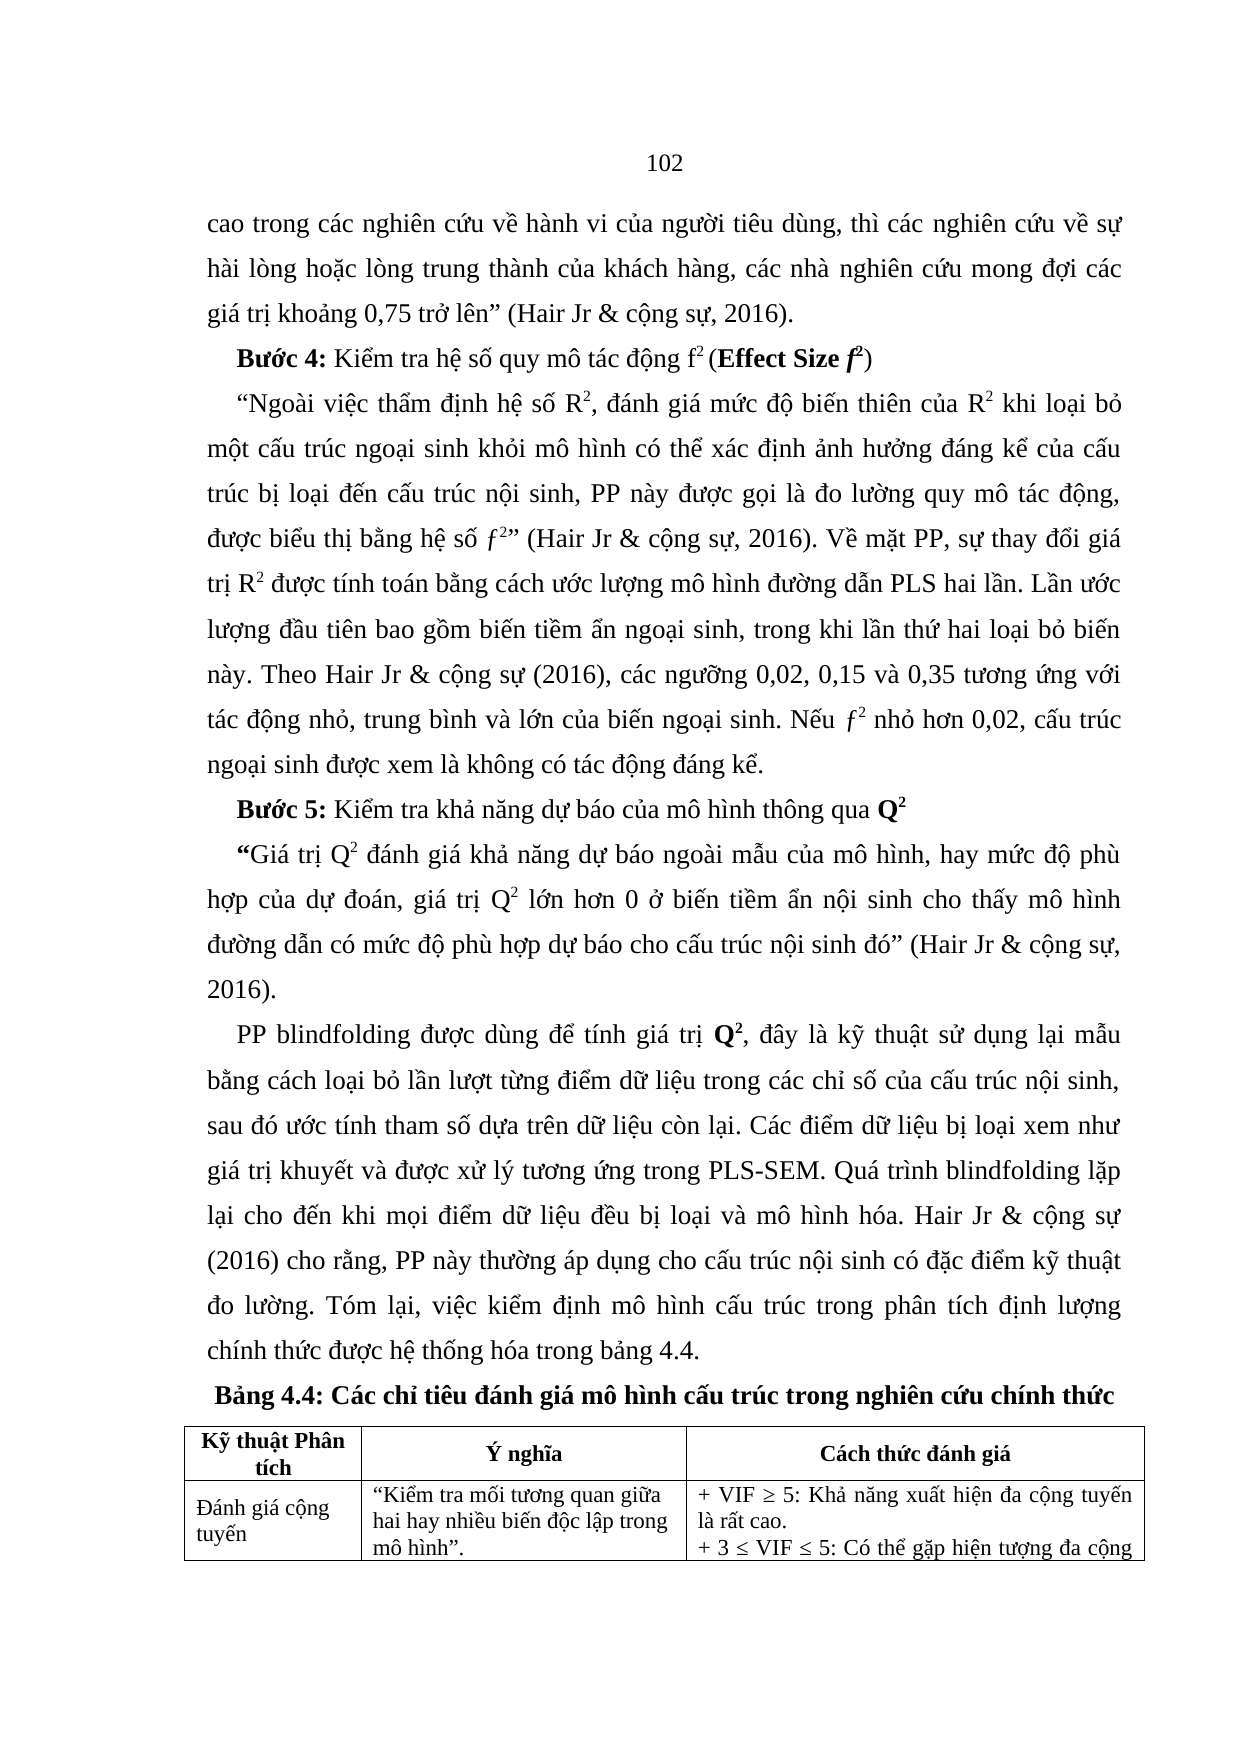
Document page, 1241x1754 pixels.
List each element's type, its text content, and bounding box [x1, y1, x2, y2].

text “Giá trị Q2 đánh giá khả năng dự báo ngoài mẫu của mô hình, hay mức độ phù hợp của dự đoán, giá trị Q2 lớn hơn 0 ở biến tiềm ẩn nội sinh cho thấy mô hình đường dẫn có mức độ phù hợp dự báo cho cấu trúc nội sinh đó” (Hair Jr & cộng sự, 2016). [207, 838, 1122, 1005]
table_cell “Kiểm tra mối tương quan giữa hai hay nhiều biến độc lập trong mô hình”. [362, 1481, 686, 1560]
text Bước 5: Kiểm tra khả năng dự báo của mô hình thông qua Q2 [207, 793, 1122, 824]
text Bước 4: Kiểm tra hệ số quy mô tác động f2 (Effect Size f2) [207, 342, 1122, 373]
table_header Cách thức đánh giá [687, 1427, 1144, 1480]
table_header Ý nghĩa [362, 1427, 686, 1480]
table_cell Đánh giá cộng tuyến [185, 1481, 361, 1560]
table_header Kỹ thuật Phân tích [185, 1427, 361, 1480]
text PP blindfolding được dùng để tính giá trị Q2, đây là kỹ thuật sử dụng lại mẫu bằng cách loại bỏ lần lượt từng điểm dữ liệu trong các chỉ số của cấu trúc nội sinh, sau đó ước tính tham số dựa trên dữ liệu còn lại. Các điểm dữ liệu bị loại xem như giá trị khuyết và được xử lý tương ứng trong PLS-SEM. Quá trình blindfolding lặp lại cho đến khi mọi điểm dữ liệu đều bị loại và mô hình hóa. Hair Jr & cộng sự (2016) cho rằng, PP này thường áp dụng cho cấu trúc nội sinh có đặc điểm kỹ thuật đo lường. Tóm lại, việc kiểm định mô hình cấu trúc trong phân tích định lượng chính thức được hệ thống hóa trong bảng 4.4. [207, 1019, 1122, 1366]
text “Ngoài việc thẩm định hệ số R2, đánh giá mức độ biến thiên của R2 khi loại bỏ một cấu trúc ngoại sinh khỏi mô hình có thể xác định ảnh hưởng đáng kể của cấu trúc bị loại đến cấu trúc nội sinh, PP này được gọi là đo lường quy mô tác động, được biểu thị bằng hệ số ƒ2” (Hair Jr & cộng sự, 2016). Về mặt PP, sự thay đổi giá trị R2 được tính toán bằng cách ước lượng mô hình đường dẫn PLS hai lần. Lần ước lượng đầu tiên bao gồm biến tiềm ẩn ngoại sinh, trong khi lần thứ hai loại bỏ biến này. Theo Hair Jr & cộng sự (2016), các ngưỡng 0,02, 0,15 và 0,35 tương ứng với tác động nhỏ, trung bình và lớn của biến ngoại sinh. Nếu ƒ2 nhỏ hơn 0,02, cấu trúc ngoại sinh được xem là không có tác động đáng kể. [207, 387, 1122, 779]
text Bảng 4.4: Các chỉ tiêu đánh giá mô hình cấu trúc trong nghiên cứu chính thức [207, 1379, 1122, 1411]
